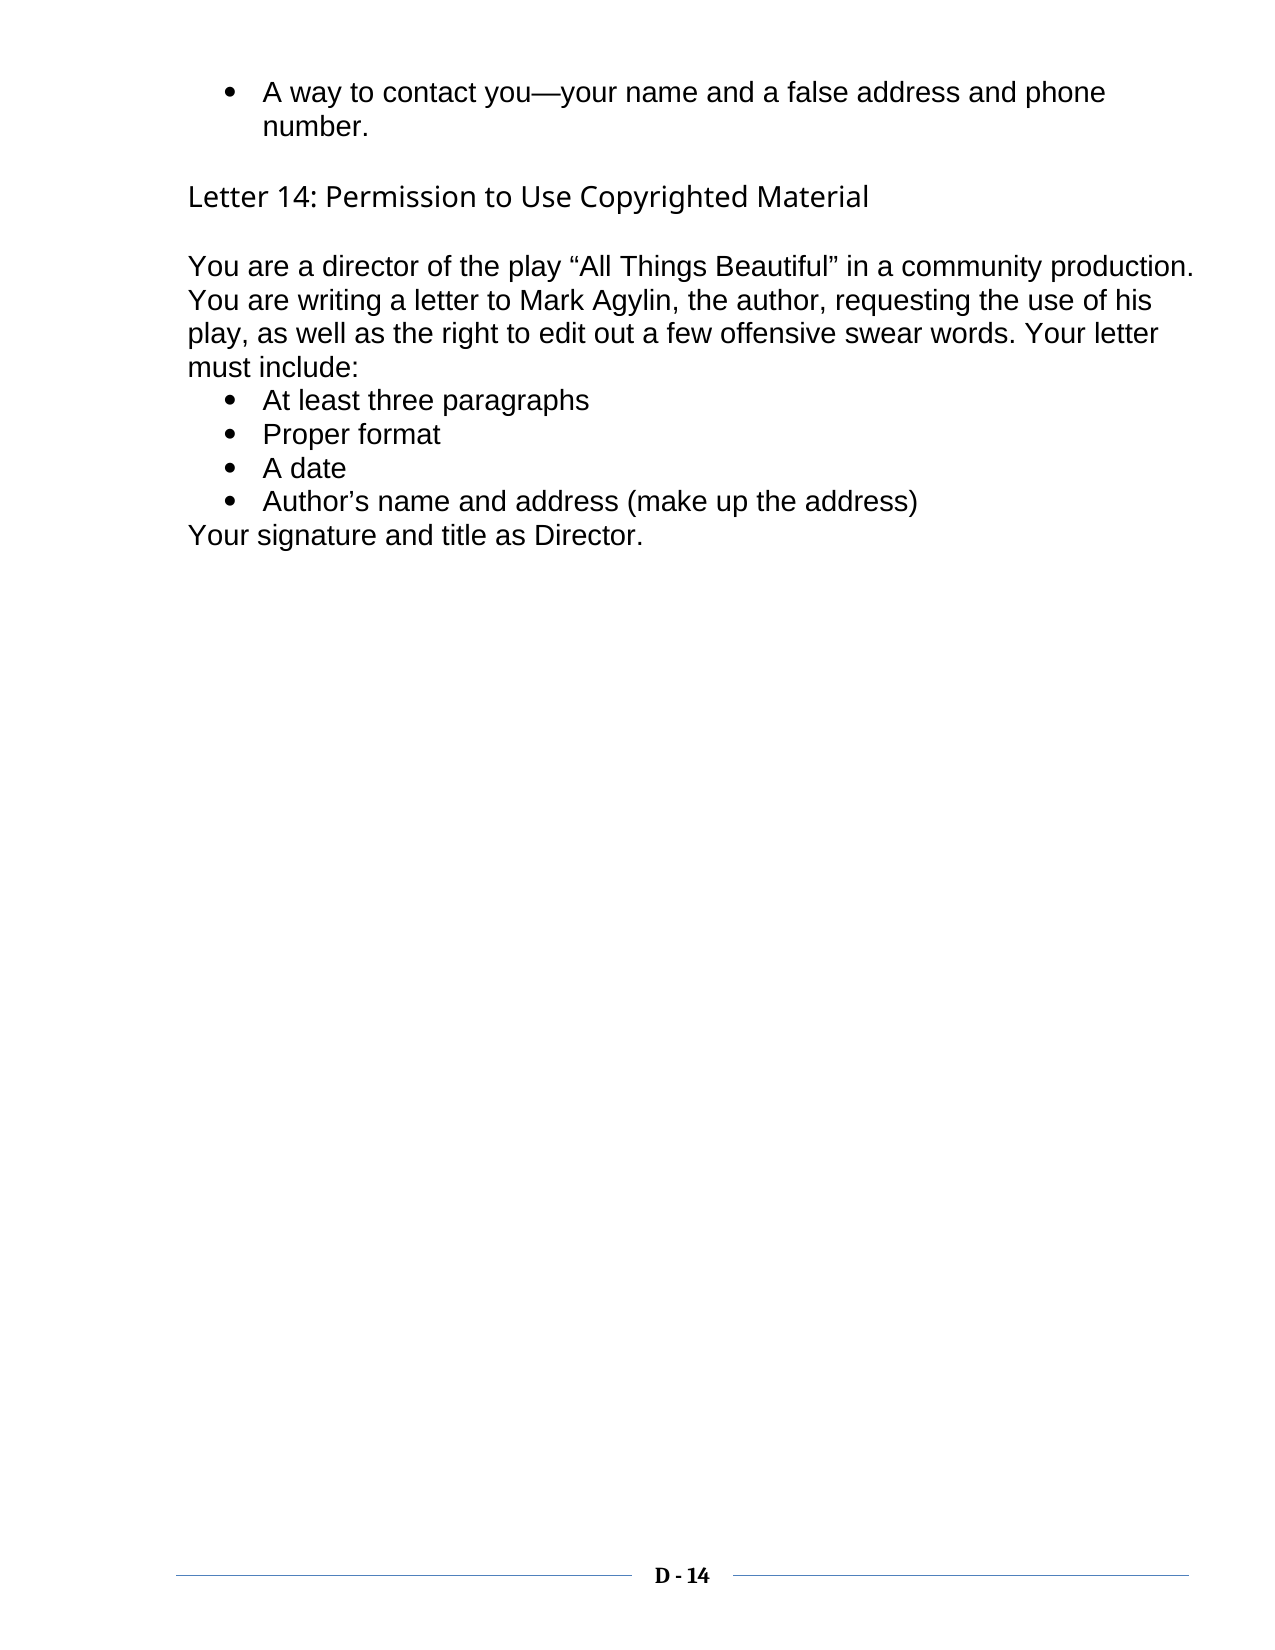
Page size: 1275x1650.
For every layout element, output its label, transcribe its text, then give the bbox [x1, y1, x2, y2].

list A date [225, 451, 1200, 484]
list Author’s name and address (make up the address) [225, 484, 1200, 518]
list A way to contact you—your name and a false address and phone number. [225, 75, 1200, 142]
text You are a director of the play “All Things Beautiful” in a community production. You are writing a letter to Mark Agylin, the author, requesting the use of his play, as well as the right to edit out a few offensive swear words. Your letter must include: [187, 249, 1200, 383]
text Letter 14: Permission to Use Copyrighted Material [187, 176, 1200, 216]
list Proper format [225, 417, 1200, 451]
list At least three paragraphs [225, 383, 1200, 417]
text Your signature and title as Director. [187, 518, 1200, 552]
